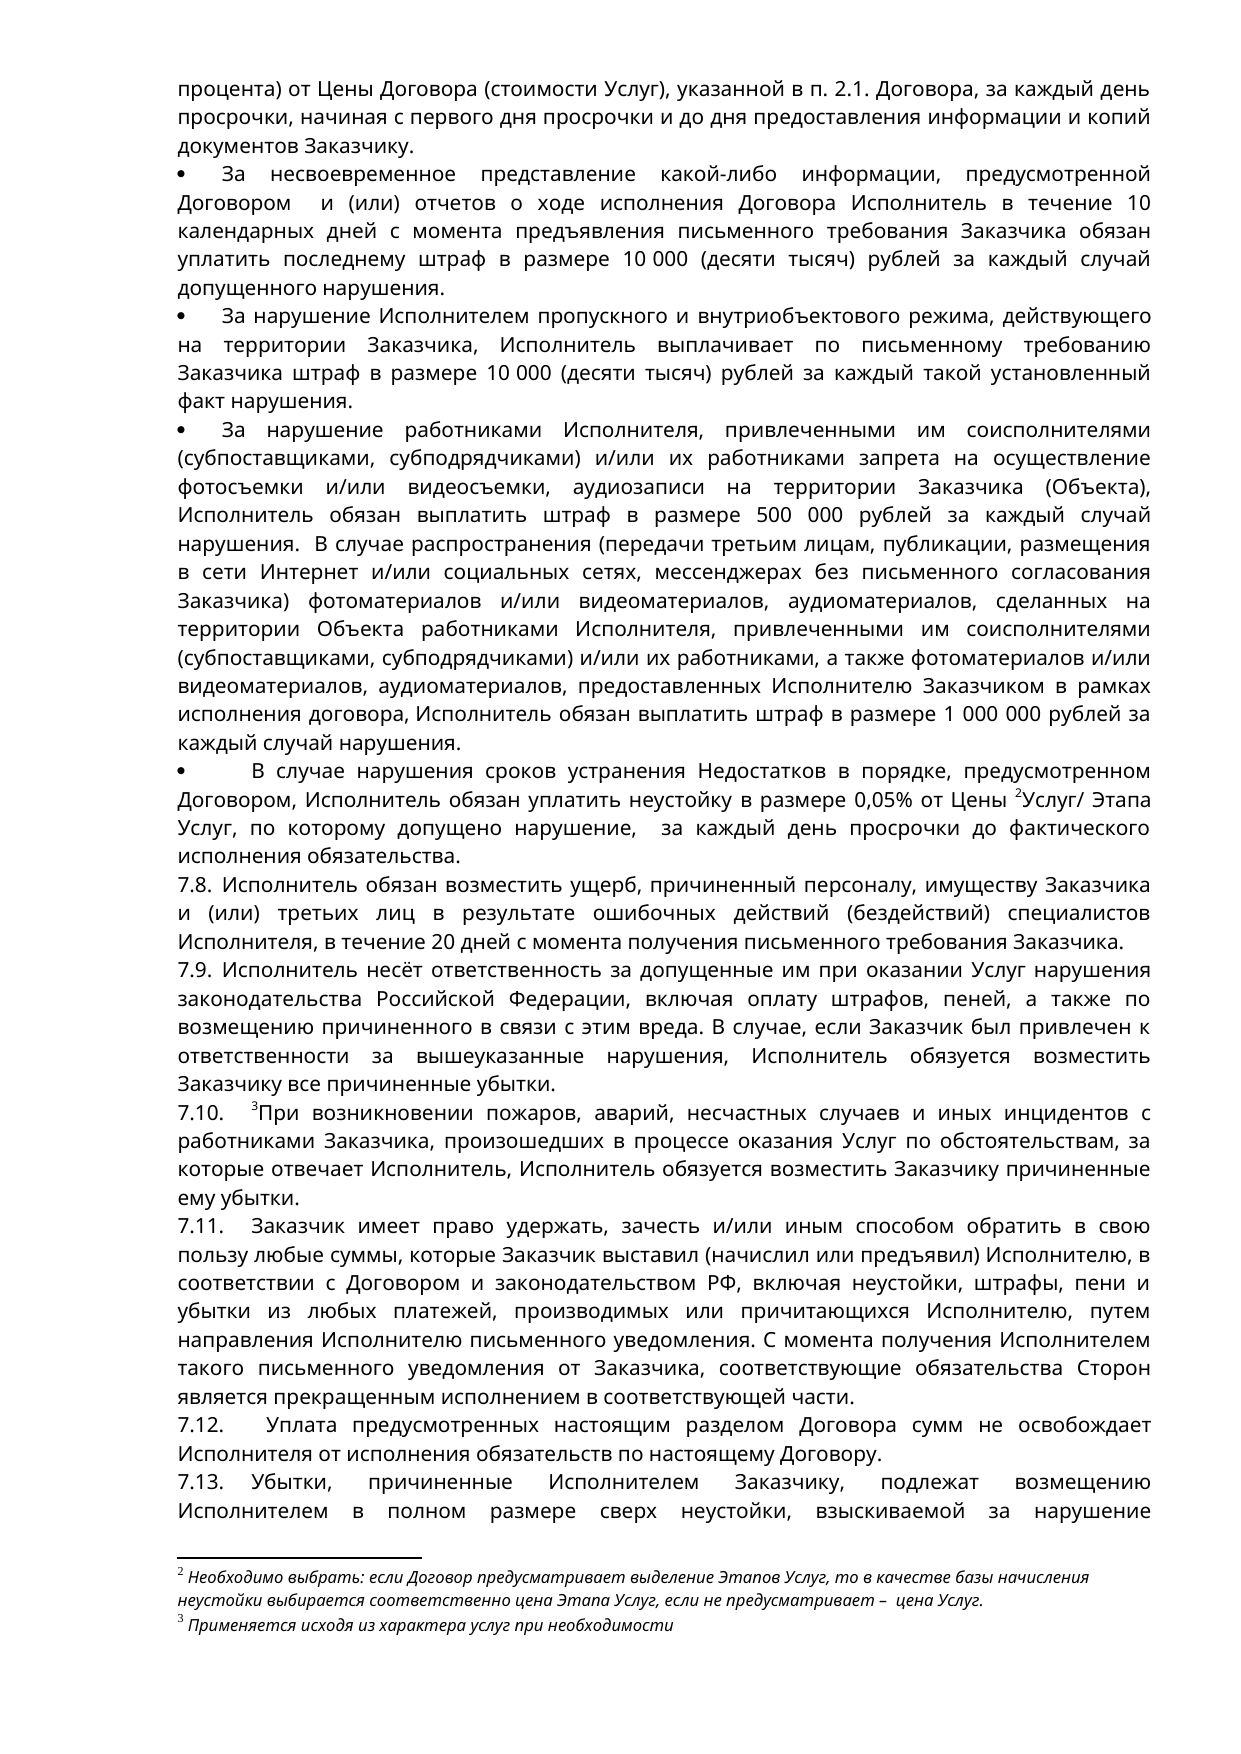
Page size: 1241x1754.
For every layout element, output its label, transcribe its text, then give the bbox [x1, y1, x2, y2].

list За нарушение работниками Исполнителя, привлеченными им соисполнителями (субпоставщиками, субподрядчиками) и/или их работниками запрета на осуществление фотосъемки и/или видеосъемки, аудиозаписи на территории Заказчика (Объекта), Исполнитель обязан выплатить штраф в размере 500 000 рублей за каждый случай нарушения. В случае распространения (передачи третьим лицам, публикации, размещения в сети Интернет и/или социальных сетях, мессенджерах без письменного согласования Заказчика) фотоматериалов и/или видеоматериалов, аудиоматериалов, сделанных на территории Объекта работниками Исполнителя, привлеченными им соисполнителями (субпоставщиками, субподрядчиками) и/или их работниками, а также фотоматериалов и/или видеоматериалов, аудиоматериалов, предоставленных Исполнителю Заказчиком в рамках исполнения договора, Исполнитель обязан выплатить штраф в размере 1 000 000 рублей за каждый случай нарушения. [177, 415, 1152, 756]
list В случае нарушения сроков устранения Недостатков в порядке, предусмотренном Договором, Исполнитель обязан уплатить неустойку в размере 0,05% от Цены Услуг/ Этапа Услуг, по которому допущено нарушение, за каждый день просрочки до фактического исполнения обязательства. [177, 756, 1152, 870]
list Исполнитель обязан возместить ущерб, причиненный персоналу, имуществу Заказчика и (или) третьих лиц в результате ошибочных действий (бездействий) специалистов Исполнителя, в течение 20 дней с момента получения письменного требования Заказчика. [177, 870, 1152, 955]
list Заказчик имеет право удержать, зачесть и/или иным способом обратить в свою пользу любые суммы, которые Заказчик выставил (начислил или предъявил) Исполнителю, в соответствии с Договором и законодательством РФ, включая неустойки, штрафы, пени и убытки из любых платежей, производимых или причитающихся Исполнителю, путем направления Исполнителю письменного уведомления. С момента получения Исполнителем такого письменного уведомления от Заказчика, соответствующие обязательства Сторон является прекращенным исполнением в соответствующей части. [177, 1211, 1152, 1410]
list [177, 74, 1152, 159]
list За нарушение Исполнителем пропускного и внутриобъектового режима, действующего на территории Заказчика, Исполнитель выплачивает по письменному требованию Заказчика штраф в размере 10 000 (десяти тысяч) рублей за каждый такой установленный факт нарушения. [177, 301, 1152, 415]
list Исполнитель несёт ответственность за допущенные им при оказании Услуг нарушения законодательства Российской Федерации, включая оплату штрафов, пеней, а также по возмещению причиненного в связи с этим вреда. В случае, если Заказчик был привлечен к ответственности за вышеуказанные нарушения, Исполнитель обязуется возместить Заказчику все причиненные убытки. [177, 955, 1152, 1098]
list При возникновении пожаров, аварий, несчастных случаев и иных инцидентов с работниками Заказчика, произошедших в процессе оказания Услуг по обстоятельствам, за которые отвечает Исполнитель, Исполнитель обязуется возместить Заказчику причиненные ему убытки. [177, 1098, 1152, 1211]
list Уплата предусмотренных настоящим разделом Договора сумм не освобождает Исполнителя от исполнения обязательств по настоящему Договору. [177, 1410, 1152, 1467]
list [177, 1467, 1152, 1524]
list За несвоевременное представление какой-либо информации, предусмотренной Договором и (или) отчетов о ходе исполнения Договора Исполнитель в течение 10 календарных дней с момента предъявления письменного требования Заказчика обязан уплатить последнему штраф в размере 10 000 (десяти тысяч) рублей за каждый случай допущенного нарушения. [177, 159, 1152, 301]
